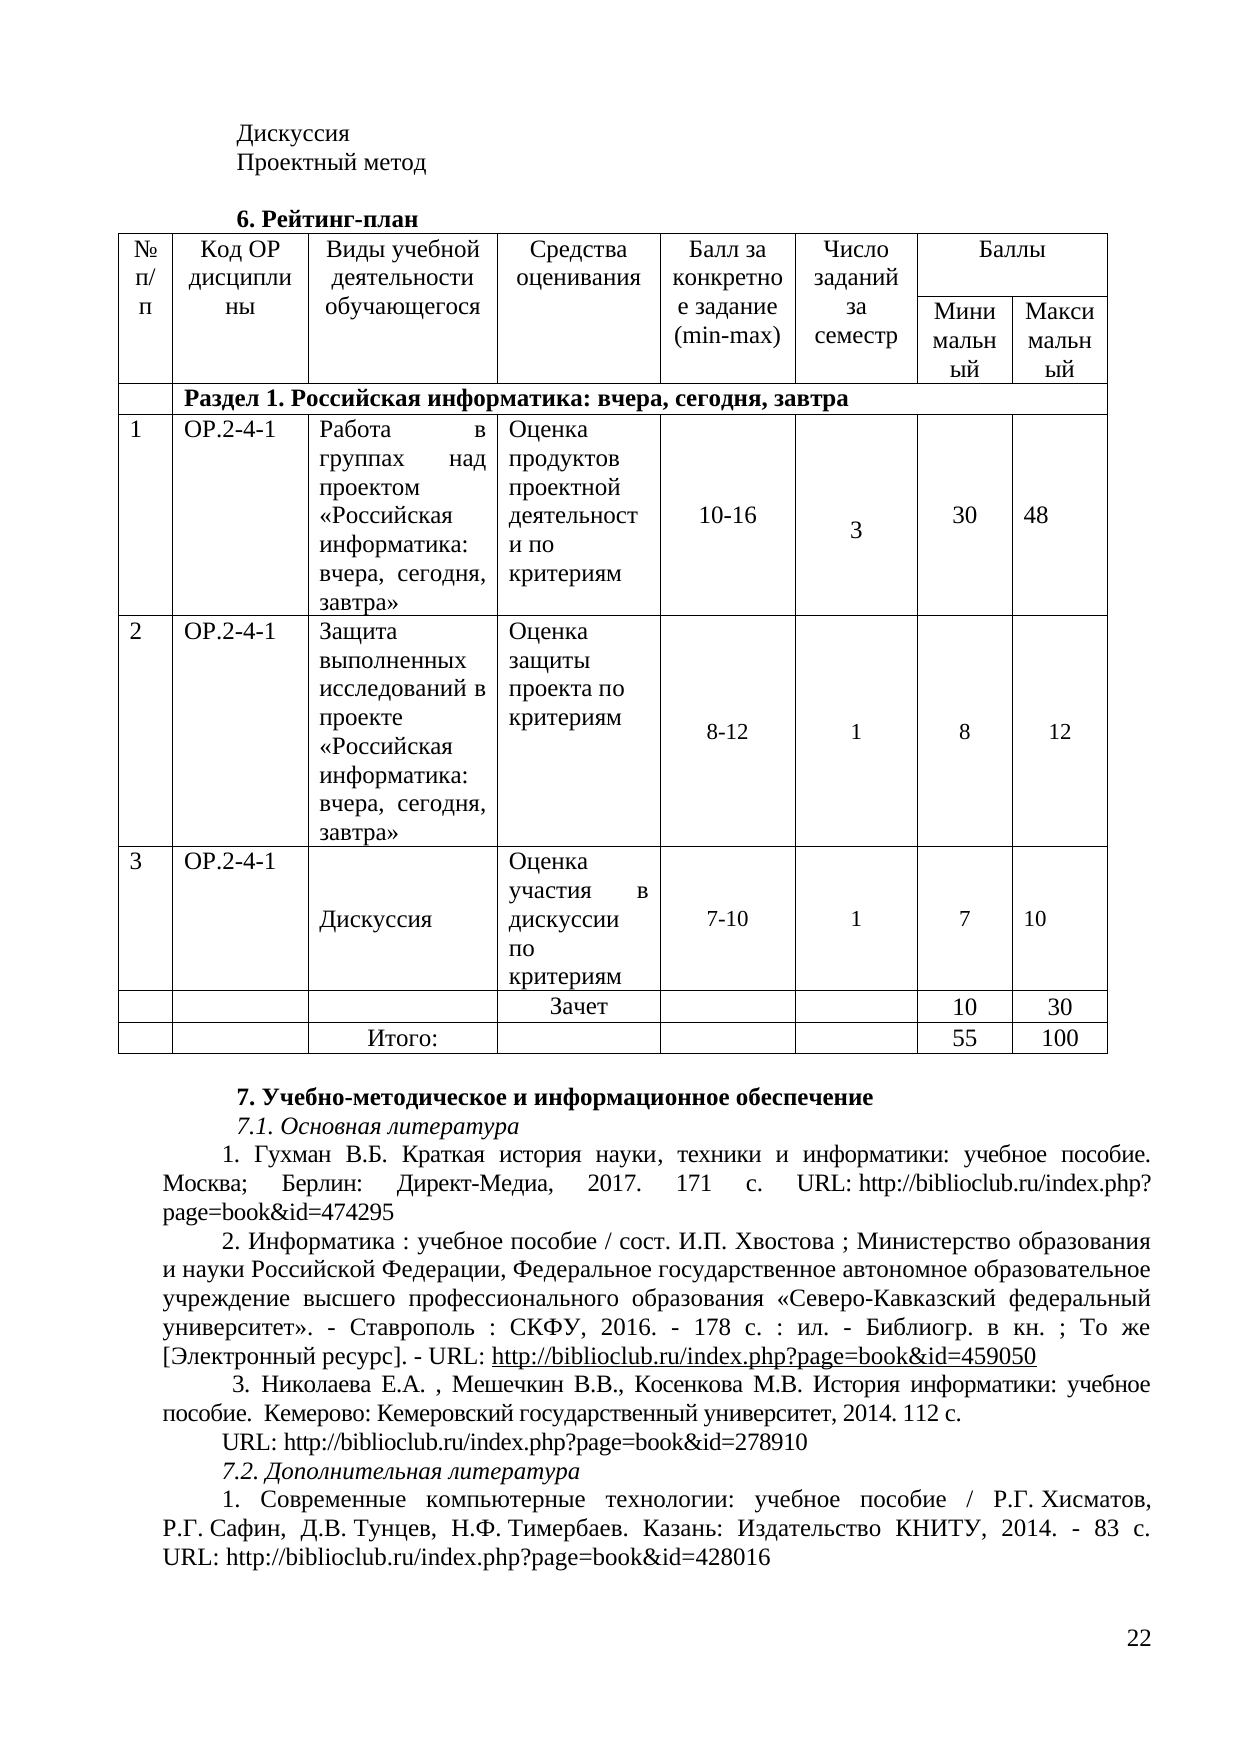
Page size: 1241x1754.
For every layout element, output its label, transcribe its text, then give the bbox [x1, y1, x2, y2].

table_cell 3 [119, 847, 172, 990]
table_cell [119, 1023, 172, 1053]
table_cell 8 [918, 616, 1012, 846]
table_cell Работа в группах над проектом «Российская информатика: вчера, сегодня, завтра» [309, 415, 497, 615]
text 6. Рейтинг-план [162, 204, 1152, 233]
table_cell 10-16 [661, 415, 795, 615]
table_header Виды учебной деятельности обучающегося [309, 234, 497, 382]
table_cell Оценка защиты проекта по критериям [498, 616, 660, 846]
text 2. Информатика : учебное пособие / сост. И.П. Хвостова ; Министерство образования и науки Российской Федерации, Федеральное государственное автономное образовательное учреждение высшего профессионального образования «Северо-Кавказский федеральный университет». - Ставрополь : СКФУ, 2016. - 178 с. : ил. - Библиогр. в кн. ; То же [Электронный ресурс]. - URL: http://biblioclub.ru/index.php?page=book&id=459050 [162, 1226, 1152, 1369]
text 7.1. Основная литература [162, 1111, 1152, 1139]
table_cell 3 [796, 415, 917, 615]
table_cell [661, 1023, 795, 1053]
table_cell [173, 1023, 308, 1053]
table_cell Раздел 1. Российская информатика: вчера, сегодня, завтра [173, 384, 1107, 414]
text URL: http://biblioclub.ru/index.php?page=book&id=278910 [162, 1427, 1152, 1456]
table_header Балл за конкретное задание (min-max) [661, 234, 795, 382]
table_cell 7 [918, 847, 1012, 990]
table_cell Дискуссия [309, 847, 497, 990]
table_cell [498, 1023, 660, 1053]
table_cell Зачет [498, 991, 660, 1021]
table_cell 2 [119, 616, 172, 846]
table_cell 10 [918, 991, 1012, 1021]
text 3. Николаева Е.А. , Мешечкин В.В., Косенкова М.В. История информатики: учебное пособие. Кемерово: Кемеровский государственный университет, 2014. 112 с. [162, 1369, 1152, 1427]
table_header Код ОР дисциплины [173, 234, 308, 382]
text 7. Учебно-методическое и информационное обеспечение [162, 1082, 1152, 1111]
table_cell Оценка продуктов проектной деятельности по критериям [498, 415, 660, 615]
table_cell 48 [1013, 415, 1107, 615]
table_cell 100 [1013, 1023, 1107, 1053]
table_header Баллы [918, 234, 1107, 296]
table_header № п/п [119, 234, 172, 382]
table_cell 55 [918, 1023, 1012, 1053]
table_header Средства оценивания [498, 234, 660, 382]
table_cell [661, 991, 795, 1021]
table_cell [119, 384, 172, 414]
table_cell 12 [1013, 616, 1107, 846]
text Дискуссия [162, 118, 1152, 147]
table_header Число заданий за семестр [796, 234, 917, 382]
table_cell Оценка участия в дискуссии по критериям [498, 847, 660, 990]
table_cell [309, 991, 497, 1021]
table_cell ОР.2-4-1 [173, 847, 308, 990]
table_cell [796, 991, 917, 1021]
table_cell 10 [1013, 847, 1107, 990]
table_cell 1 [796, 616, 917, 846]
table_cell ОР.2-4-1 [173, 616, 308, 846]
table_cell 7-10 [661, 847, 795, 990]
table_cell [796, 1023, 917, 1053]
table_cell [173, 991, 308, 1021]
table_cell Защита выполненных исследований в проекте «Российская информатика: вчера, сегодня, завтра» [309, 616, 497, 846]
table_cell 8-12 [661, 616, 795, 846]
table_cell Минимальный [918, 297, 1012, 382]
table_cell [119, 991, 172, 1021]
table_cell ОР.2-4-1 [173, 415, 308, 615]
text 1. Современные компьютерные технологии: учебное пособие / Р.Г. Хисматов, Р.Г. Сафин, Д.В. Тунцев, Н.Ф. Тимербаев. Казань: Издательство КНИТУ, 2014. - 83 с. URL: http://biblioclub.ru/index.php?page=book&id=428016 [162, 1484, 1152, 1571]
table_cell 1 [119, 415, 172, 615]
table_cell 30 [1013, 991, 1107, 1021]
table_cell 1 [796, 847, 917, 990]
text 1. Гухман В.Б. Краткая история науки, техники и информатики: учебное пособие. Москва; Берлин: Директ-Медиа, 2017. 171 с. URL: http://biblioclub.ru/index.php?page=book&id=474295 [162, 1139, 1152, 1226]
text 7.2. Дополнительная литература [162, 1456, 1152, 1484]
table_cell 30 [918, 415, 1012, 615]
text Проектный метод [162, 147, 1152, 176]
table_cell Итого: [309, 1023, 497, 1053]
table_cell Максимальный [1013, 297, 1107, 382]
